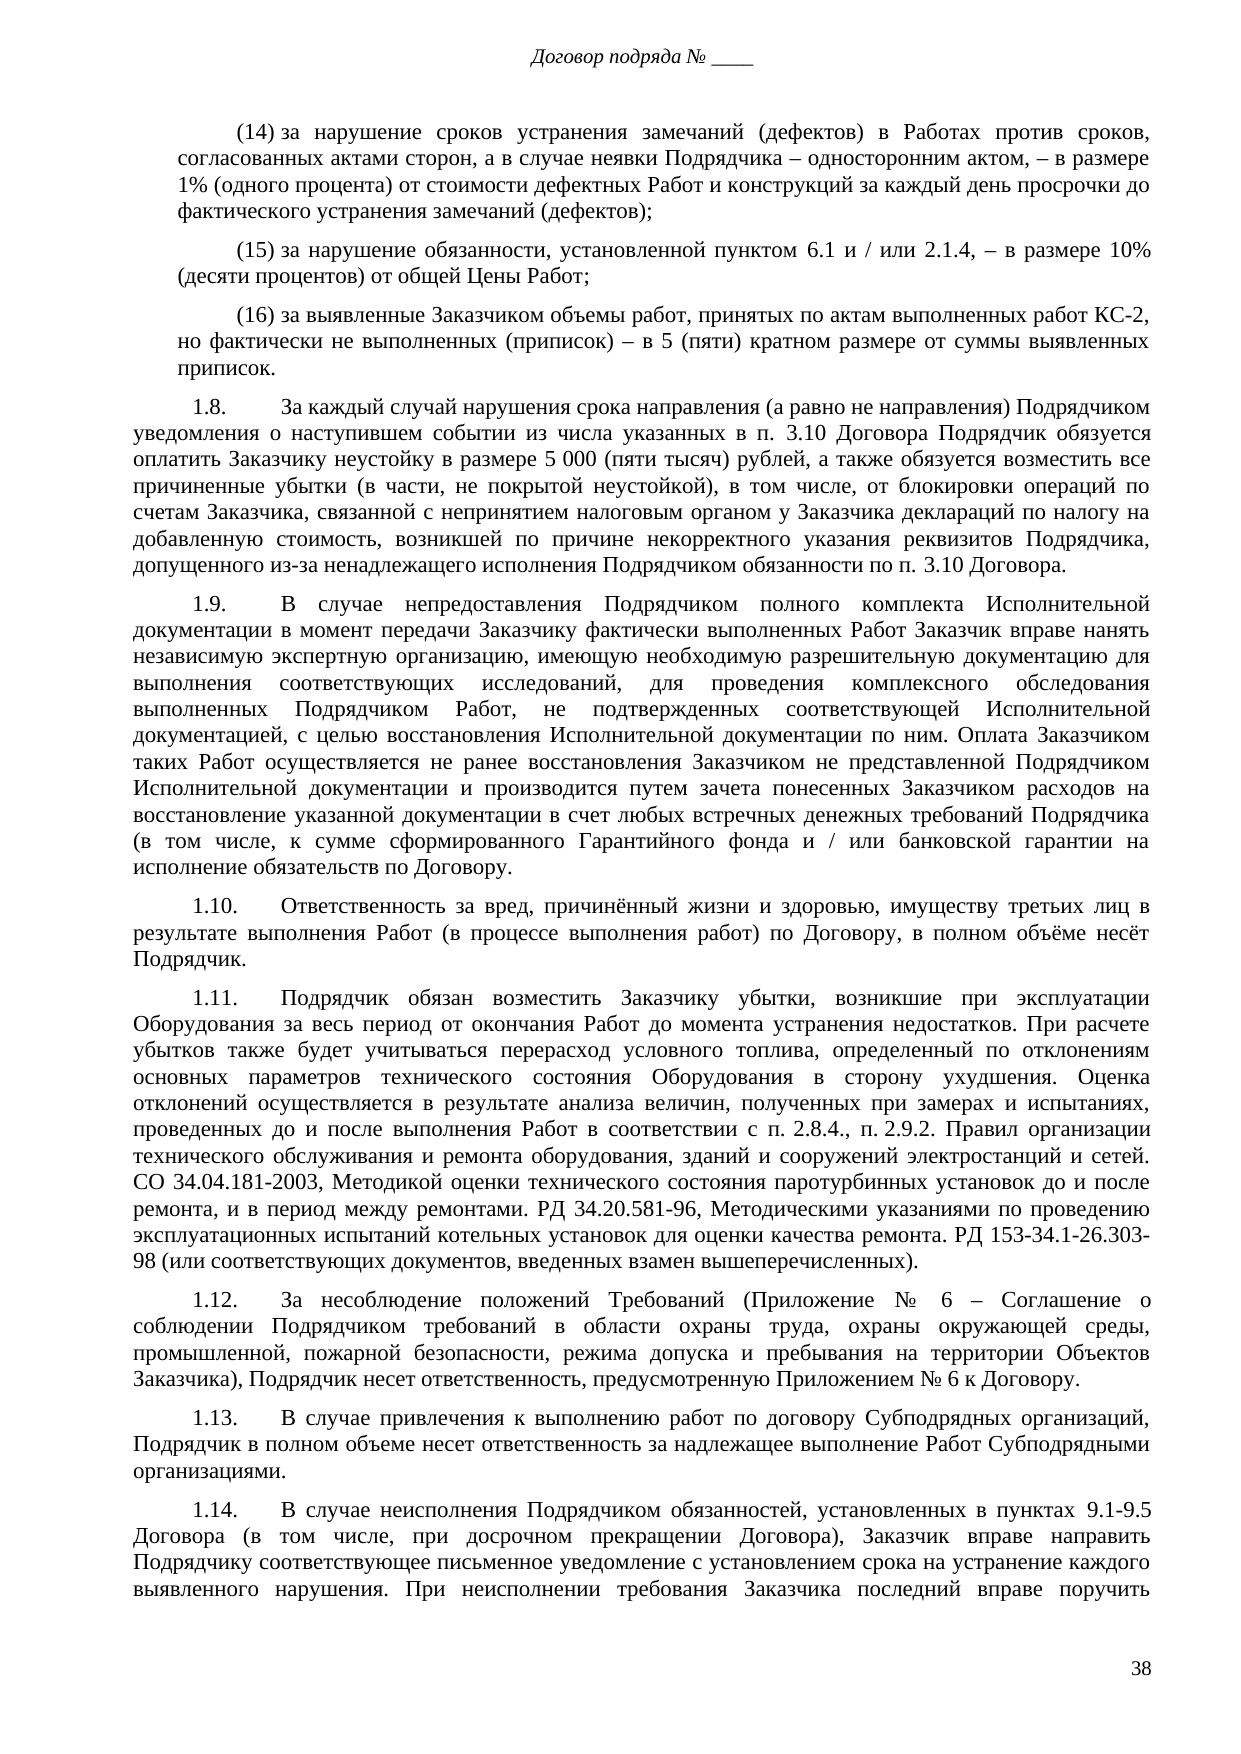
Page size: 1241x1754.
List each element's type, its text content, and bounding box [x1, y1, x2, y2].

text За каждый случай нарушения срока направления (а равно не направления) Подрядчиком уведомления о наступившем событии из числа указанных в п. 36.10 Договора Подрядчик обязуется оплатить Заказчику неустойку в размере 5 000 (пяти тысяч) рублей, а также обязуется возместить все причиненные убытки (в части, не покрытой неустойкой), в том числе, от блокировки операций по счетам Заказчика, связанной с непринятием налоговым органом у Заказчика деклараций по налогу на добавленную стоимость, возникшей по причине некорректного указания реквизитов Подрядчика, допущенного из-за ненадлежащего исполнения Подрядчиком обязанности по п. 36.10 Договора. [133, 393, 1152, 577]
text Ответственность за вред, причинённый жизни и здоровью, имуществу третьих лиц в результате выполнения Работ (в процессе выполнения работ) по Договору, в полном объёме несёт Подрядчик. [133, 892, 1152, 971]
text за выявленные Заказчиком объемы работ, принятых по актам выполненных работ КС-2, но фактически не выполненных (приписок) – в 5 (пяти) кратном размере от суммы выявленных приписок. [177, 301, 1152, 380]
text за нарушение обязанности, установленной пунктом 11.1 и / или 18.1.4, – в размере 10% (десяти процентов) от общей Цены Работ; [177, 236, 1152, 289]
text В случае привлечения к выполнению работ по договору Субподрядных организаций, Подрядчик в полном объеме несет ответственность за надлежащее выполнение Работ Субподрядными организациями. [133, 1404, 1152, 1483]
text за нарушение сроков устранения замечаний (дефектов) в Работах против сроков, согласованных актами сторон, а в случае неявки Подрядчика – односторонним актом, – в размере 1% (одного процента) от стоимости дефектных Работ и конструкций за каждый день просрочки до фактического устранения замечаний (дефектов); [177, 118, 1152, 223]
text За несоблюдение положений Требований (Приложение № 6 – Соглашение о соблюдении Подрядчиком требований в области охраны труда, охраны окружающей среды, промышленной, пожарной безопасности, режима допуска и пребывания на территории Объектов Заказчика), Подрядчик несет ответственность, предусмотренную Приложением № 6 к Договору. [133, 1286, 1152, 1392]
text В случае непредоставления Подрядчиком полного комплекта Исполнительной документации в момент передачи Заказчику фактически выполненных Работ Заказчик вправе нанять независимую экспертную организацию, имеющую необходимую разрешительную документацию для выполнения соответствующих исследований, для проведения комплексного обследования выполненных Подрядчиком Работ, не подтвержденных соответствующей Исполнительной документацией, с целью восстановления Исполнительной документации по ним. Оплата Заказчиком таких Работ осуществляется не ранее восстановления Заказчиком не представленной Подрядчиком Исполнительной документации и производится путем зачета понесенных Заказчиком расходов на восстановление указанной документации в счет любых встречных денежных требований Подрядчика (в том числе, к сумме сформированного Гарантийного фонда и / или банковской гарантии на исполнение обязательств по Договору. [133, 590, 1152, 880]
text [133, 1496, 1152, 1601]
text Подрядчик обязан возместить Заказчику убытки, возникшие при эксплуатации Оборудования за весь период от окончания Работ до момента устранения недостатков. При расчете убытков также будет учитываться перерасход условного топлива, определенный по отклонениям основных параметров технического состояния Оборудования в сторону ухудшения. Оценка отклонений осуществляется в результате анализа величин, полученных при замерах и испытаниях, проведенных до и после выполнения Работ в соответствии с п. 2.8.4., п. 2.9.2. Правил организации технического обслуживания и ремонта оборудования, зданий и сооружений электростанций и сетей. СО 34.04.181-2003, Методикой оценки технического состояния паротурбинных установок до и после ремонта, и в период между ремонтами. РД 34.20.581-96, Методическими указаниями по проведению эксплуатационных испытаний котельных установок для оценки качества ремонта. РД 153-34.1-26.303-98 (или соответствующих документов, введенных взамен вышеперечисленных). [133, 984, 1152, 1274]
